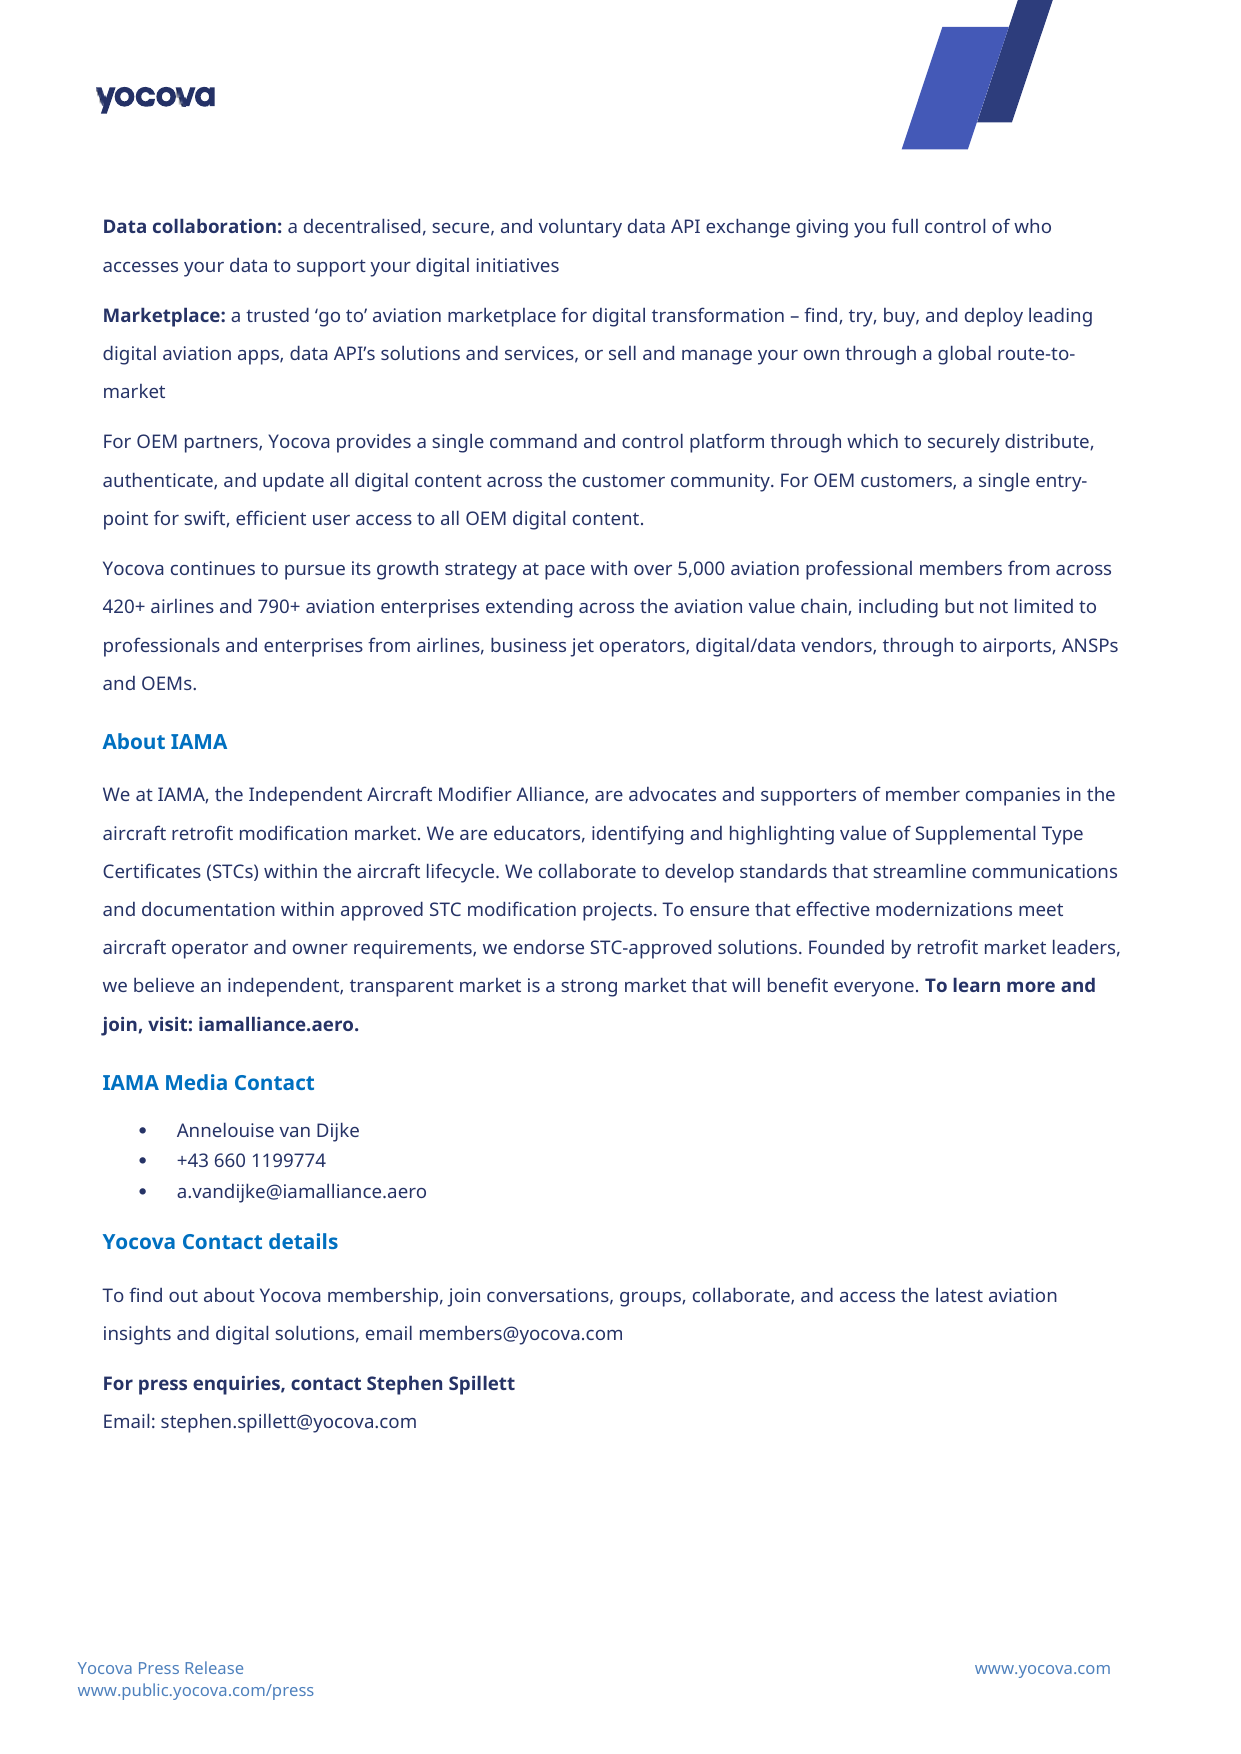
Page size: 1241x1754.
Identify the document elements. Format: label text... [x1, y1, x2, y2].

list a.vandijke@iamalliance.aero [139, 1178, 1125, 1204]
text Yocova continues to pursue its growth strategy at pace with over 5,000 aviation professional members from across 420+ airlines and 790+ aviation enterprises extending across the aviation value chain, including but not limited to professionals and enterprises from airlines, business jet operators, digital/data vendors, through to airports, ANSPs and OEMs. [102, 555, 1125, 696]
text Marketplace: a trusted ‘go to’ aviation marketplace for digital transformation – find, try, buy, and deploy leading digital aviation apps, data API’s solutions and services, or sell and manage your own through a global route-to-market [102, 302, 1125, 404]
picture [96, 87, 106, 106]
text To find out about Yocova membership, join conversations, groups, collaborate, and access the latest aviation insights and digital solutions, email members@yocova.com [102, 1282, 1125, 1346]
text Yocova Contact details [102, 1227, 1125, 1256]
list Annelouise van Dijke [139, 1117, 1125, 1142]
text For OEM partners, Yocova provides a single command and control platform through which to securely distribute, authenticate, and update all digital content across the customer community. For OEM customers, a single entry-point for swift, efficient user access to all OEM digital content. [102, 429, 1125, 531]
text About IAMA [102, 727, 1125, 756]
text Data collaboration: a decentralised, secure, and voluntary data API exchange giving you full control of who accesses your data to support your digital initiatives [102, 214, 1125, 277]
text IAMA Media Contact [102, 1068, 1125, 1096]
text For press enquiries, contact Stephen Spillett Email: stephen.spillett@yocova.com [102, 1371, 1125, 1434]
list +43 660 1199774 [139, 1147, 1125, 1173]
text We at IAMA, the Independent Aircraft Modifier Alliance, are advocates and supporters of member companies in the aircraft retrofit modification market. We are educators, identifying and highlighting value of Supplemental Type Certificates (STCs) within the aircraft lifecycle. We collaborate to develop standards that streamline communications and documentation within approved STC modification projects. To ensure that effective modernizations meet aircraft operator and owner requirements, we endorse STC-approved solutions. Founded by retrofit market leaders, we believe an independent, transparent market is a strong market that will benefit everyone. To learn more and join, visit: iamalliance.aero. [102, 782, 1125, 1037]
picture [175, 87, 186, 107]
